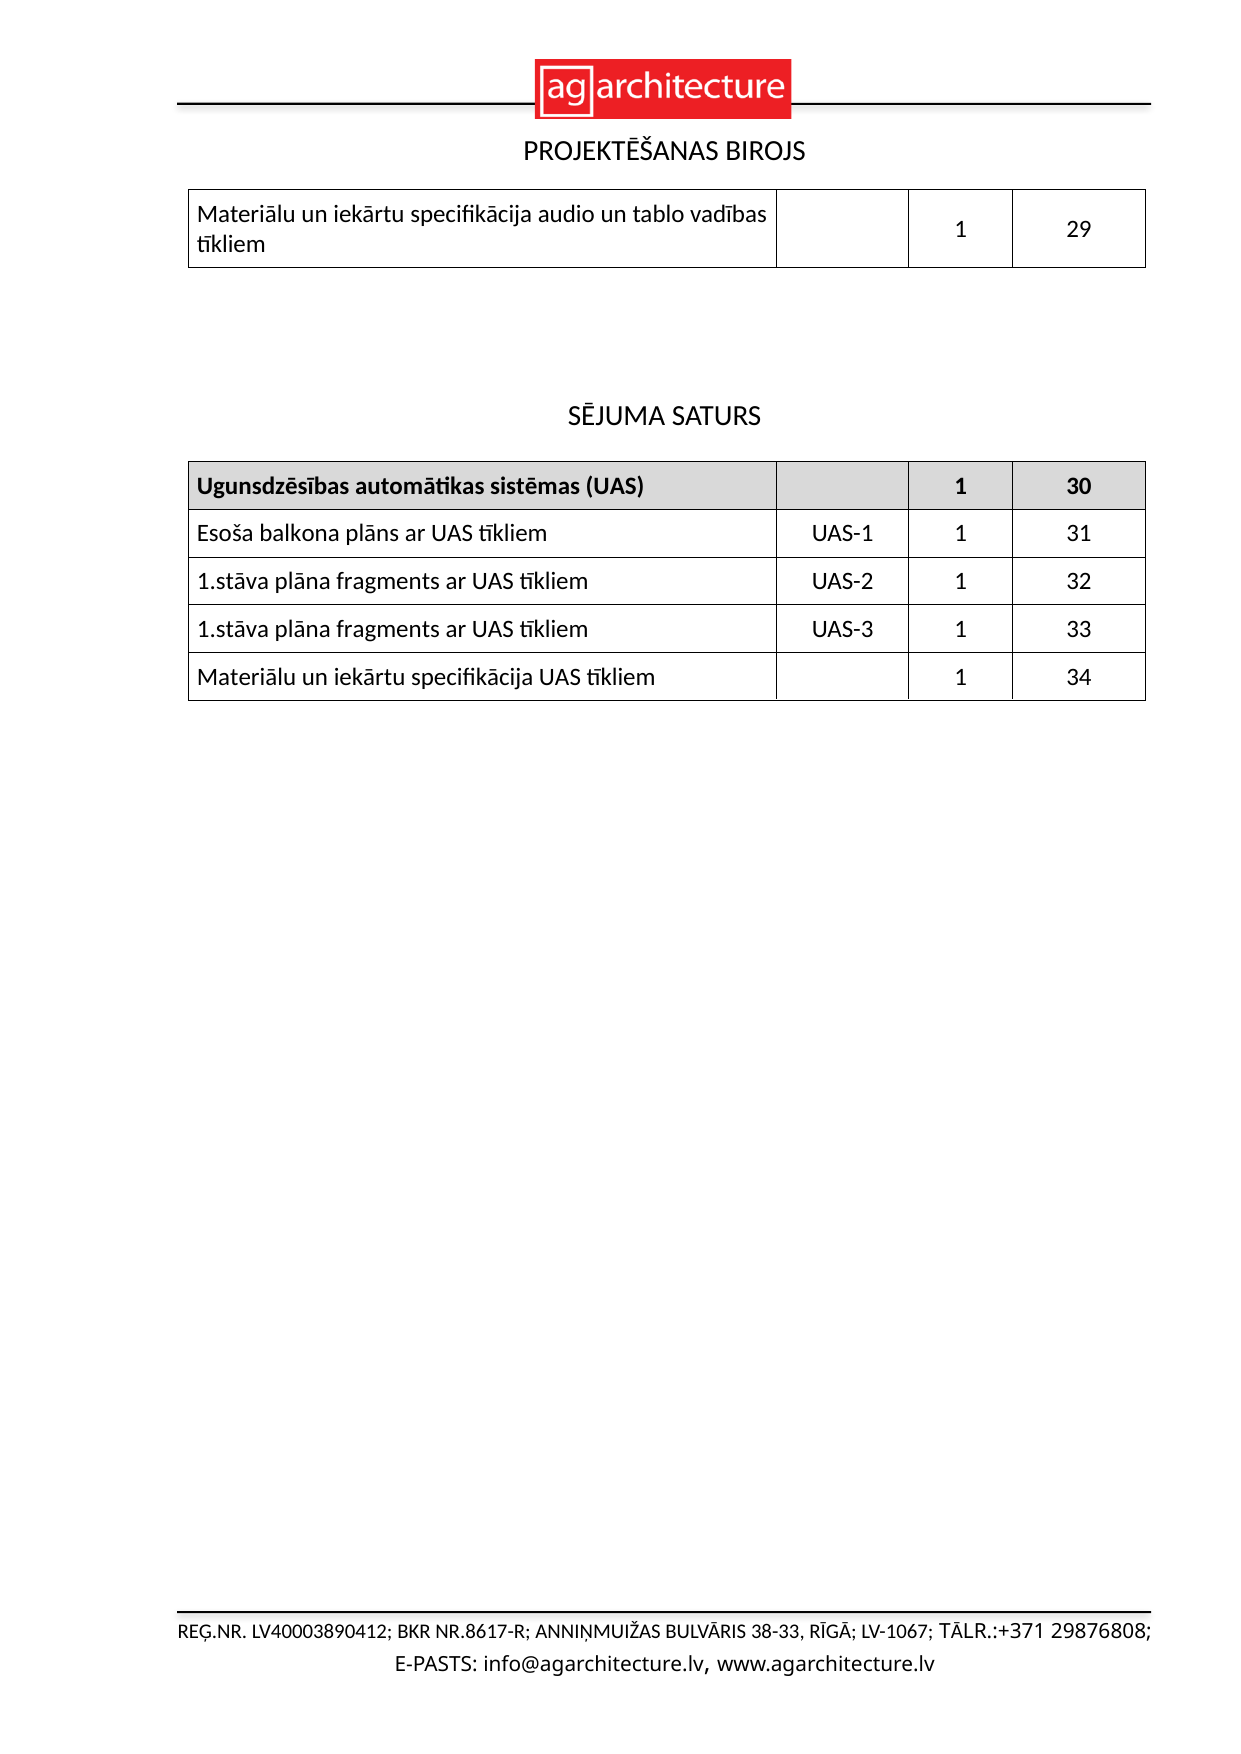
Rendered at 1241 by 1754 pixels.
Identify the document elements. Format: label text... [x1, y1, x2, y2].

table_cell Esoša balkona plāns ar UAS tīkliem [189, 510, 776, 556]
table_header Ugunsdzēsības automātikas sistēmas (UAS) [189, 462, 776, 509]
table_cell UAS-3 [777, 605, 908, 652]
table_cell UAS-1 [777, 510, 908, 556]
table_cell 34 [1013, 653, 1145, 699]
table_header 30 [1013, 462, 1145, 509]
table_cell 1 [909, 605, 1012, 652]
table_cell 33 [1013, 605, 1145, 652]
table_cell 1 [909, 558, 1012, 604]
table_cell Materiālu un iekārtu specifikācija audio un tablo vadības tīkliem [189, 190, 776, 267]
picture [533, 59, 792, 118]
table_cell [777, 653, 908, 699]
table_cell 29 [1013, 190, 1145, 267]
table_cell 1 [909, 190, 1012, 267]
table_cell UAS-2 [777, 558, 908, 604]
table_cell Materiālu un iekārtu specifikācija UAS tīkliem [189, 653, 776, 699]
table_cell 32 [1013, 558, 1145, 604]
table_cell 31 [1013, 510, 1145, 556]
table_header 1 [909, 462, 1012, 509]
table_cell [777, 190, 908, 267]
table_header [777, 462, 908, 509]
table_cell 1 [909, 653, 1012, 699]
table_cell 1.stāva plāna fragments ar UAS tīkliem [189, 558, 776, 604]
text SĒJUMA SATURS [177, 397, 1152, 432]
table_cell 1 [909, 510, 1012, 556]
table_cell 1.stāva plāna fragments ar UAS tīkliem [189, 605, 776, 652]
